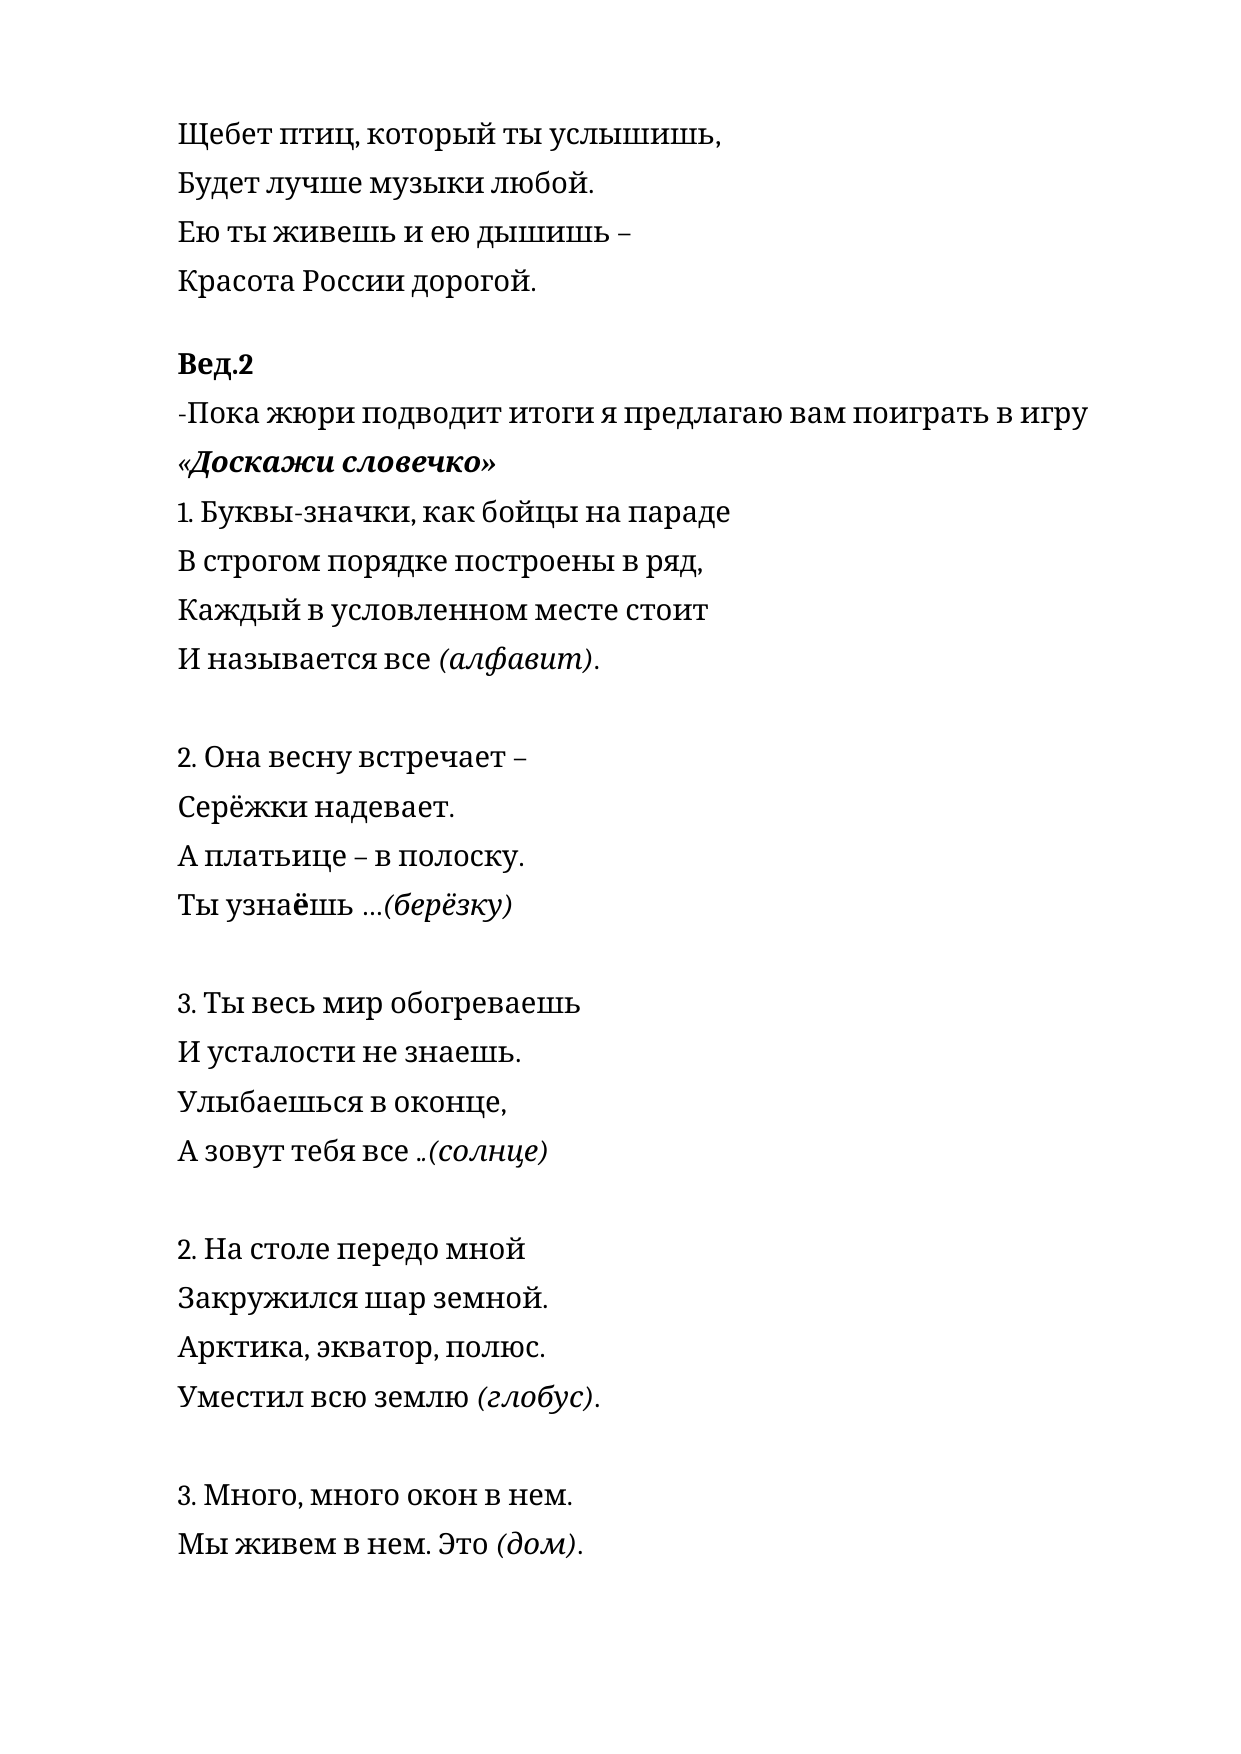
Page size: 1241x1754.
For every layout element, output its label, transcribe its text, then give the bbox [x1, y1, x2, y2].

text Уместил всю землю (глобус). [177, 1381, 1152, 1414]
text 3. Много, много окон в нем. [177, 1479, 1152, 1513]
text Ты узнаёшь …(берёзку) [177, 889, 1152, 923]
text И называется все (алфавит). [177, 643, 1152, 677]
text Будет лучше музыки любой. [177, 167, 1152, 201]
text 2. Она весну встречает – [177, 742, 1152, 775]
text И усталости не знаешь. [177, 1037, 1152, 1070]
text А зовут тебя все ..(солнце) [177, 1135, 1152, 1168]
text Мы живем в нем. Это (дом). [177, 1528, 1152, 1562]
text 3. Ты весь мир обогреваешь [177, 987, 1152, 1021]
text Каждый в условленном месте стоит [177, 594, 1152, 628]
text «Доскажи словечко» [177, 447, 1152, 480]
text Улыбаешься в оконце, [177, 1086, 1152, 1119]
text 1. Буквы-значки, как бойцы на параде [177, 496, 1152, 529]
text Закружился шар земной. [177, 1282, 1152, 1316]
text Арктика, экватор, полюс. [177, 1332, 1152, 1365]
text В строгом порядке построены в ряд, [177, 545, 1152, 578]
text Щебет птиц, который ты услышишь, [177, 118, 1152, 152]
text Вед.2 [177, 315, 1152, 382]
text -Пока жюри подводит итоги я предлагаю вам поиграть в игру [177, 397, 1152, 431]
text А платьице – в полоску. [177, 840, 1152, 873]
text Серёжки надевает. [177, 791, 1152, 824]
text Красота России дорогой. [177, 266, 1152, 299]
text Ею ты живешь и ею дышишь – [177, 216, 1152, 250]
text 2. На столе передо мной [177, 1233, 1152, 1267]
